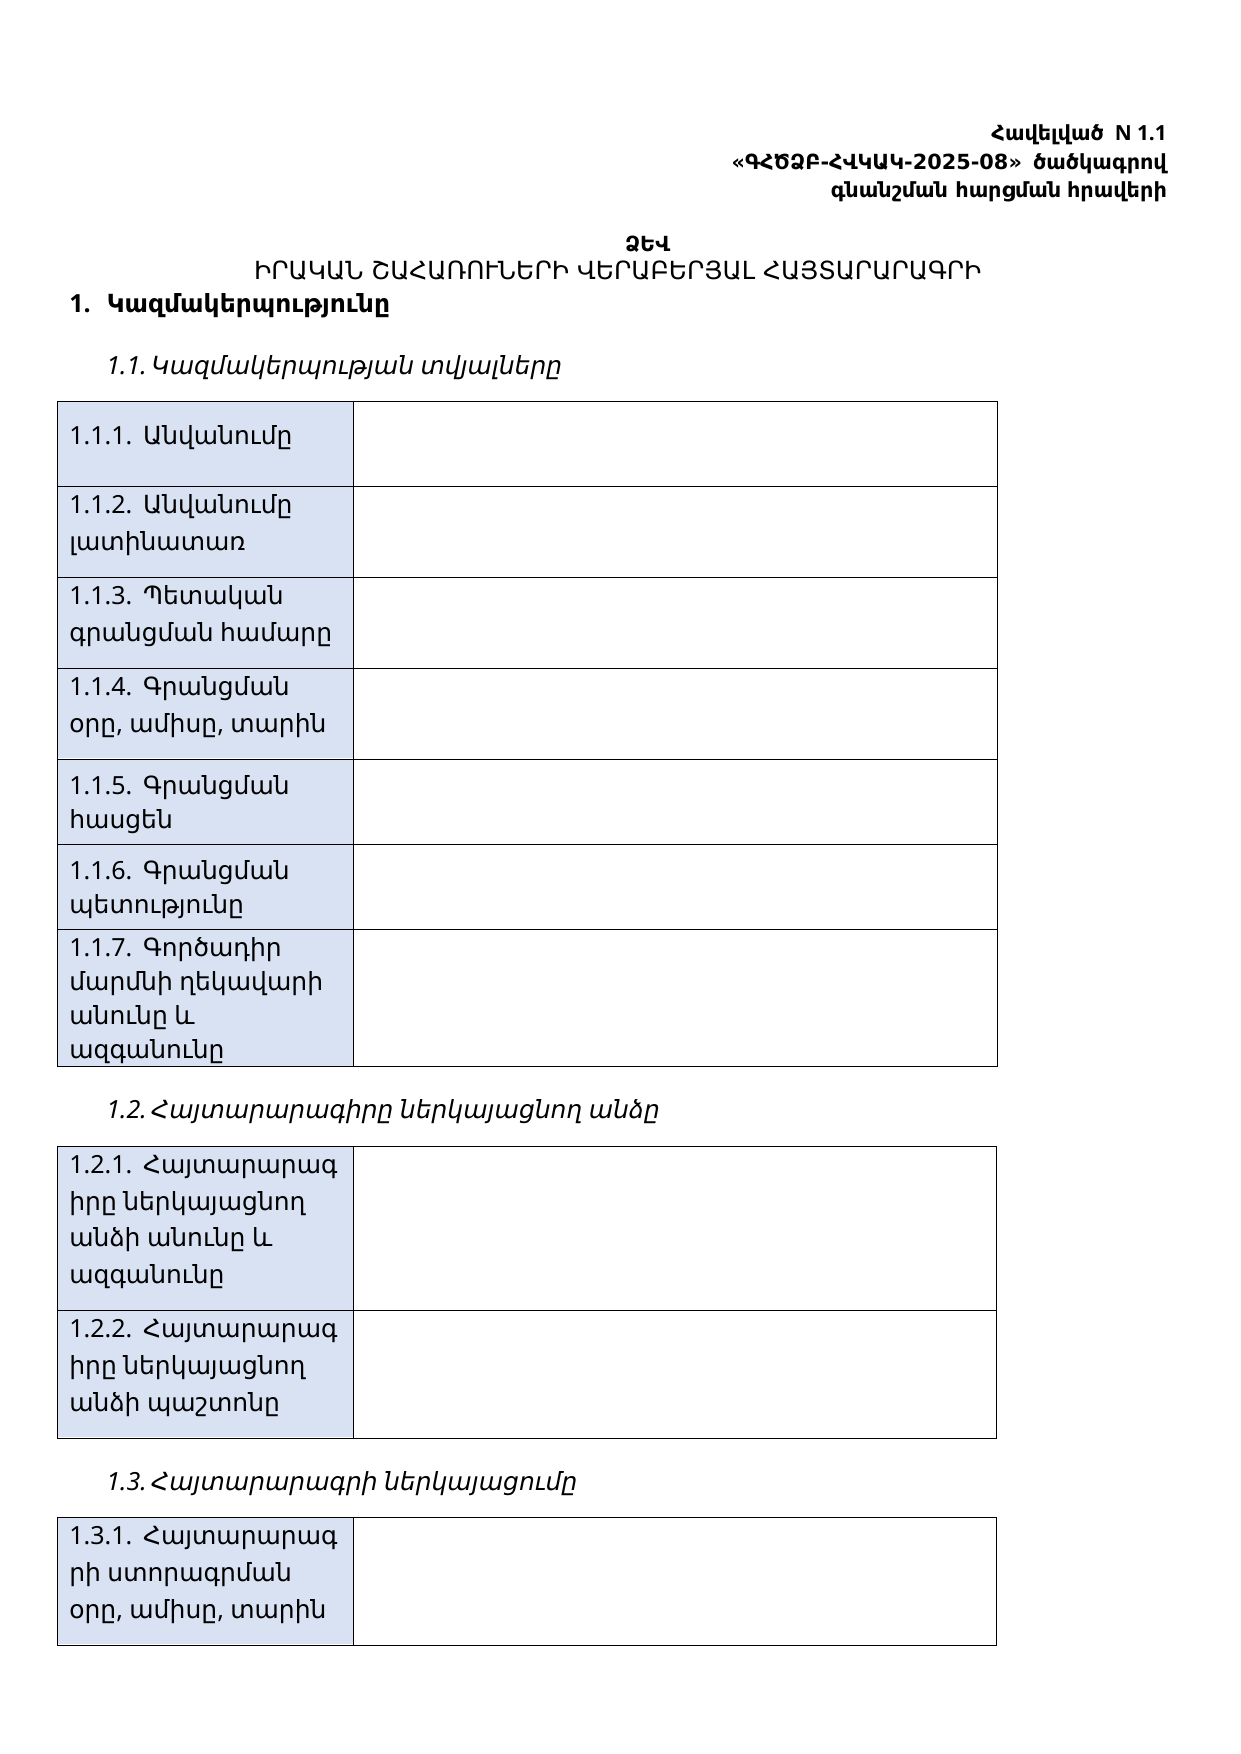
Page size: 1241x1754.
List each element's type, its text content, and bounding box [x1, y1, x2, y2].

table_header Հայտարարագիրը ներկայացնող անձի անունը և ազգանունը [58, 1147, 353, 1310]
table_header Անվանումը [58, 402, 353, 486]
list Կազմակերպության տվյալները [106, 347, 1167, 382]
text Հավելված N 1.1 [69, 118, 1167, 147]
table_cell Պետական գրանցման համարը [58, 578, 353, 668]
list Կազմակերպությունը [69, 286, 1167, 320]
table_cell [354, 669, 997, 758]
table_cell Գրանցման պետությունը [58, 845, 353, 929]
text գնանշման հարցման հրավերի [69, 175, 1167, 204]
text «ԳՀԾՁԲ-ՀՎԿԱԿ-2025-08» ծածկագրով [69, 147, 1167, 175]
table_cell Հայտարարագիրը ներկայացնող անձի պաշտոնը [58, 1311, 353, 1437]
table_cell [354, 487, 997, 577]
table_cell Գրանցման հասցեն [58, 760, 353, 844]
table_cell [354, 845, 997, 929]
table_cell Գործադիր մարմնի ղեկավարի անունը և ազգանունը [58, 930, 353, 1066]
table_cell [354, 578, 997, 668]
text ԻՐԱԿԱՆ ՇԱՀԱՌՈՒՆԵՐԻ ՎԵՐԱԲԵՐՅԱԼ ՀԱՅՏԱՐԱՐԱԳՐԻ [69, 257, 1167, 286]
table_header Հայտարարագրի ստորագրման օրը, ամիսը, տարին [58, 1518, 353, 1644]
table_cell [354, 760, 997, 844]
table_header [354, 1518, 996, 1644]
list Հայտարարագիրը ներկայացնող անձը [106, 1092, 1167, 1126]
table_cell [354, 930, 997, 1066]
table_cell Անվանումը լատինատառ [58, 487, 353, 577]
table_cell Գրանցման օրը, ամիսը, տարին [58, 669, 353, 758]
table_header [354, 402, 997, 486]
list Հայտարարագրի ներկայացումը [106, 1463, 1167, 1498]
text ՁԵՎ [69, 232, 1167, 257]
table_cell [354, 1311, 996, 1437]
table_header [354, 1147, 996, 1310]
